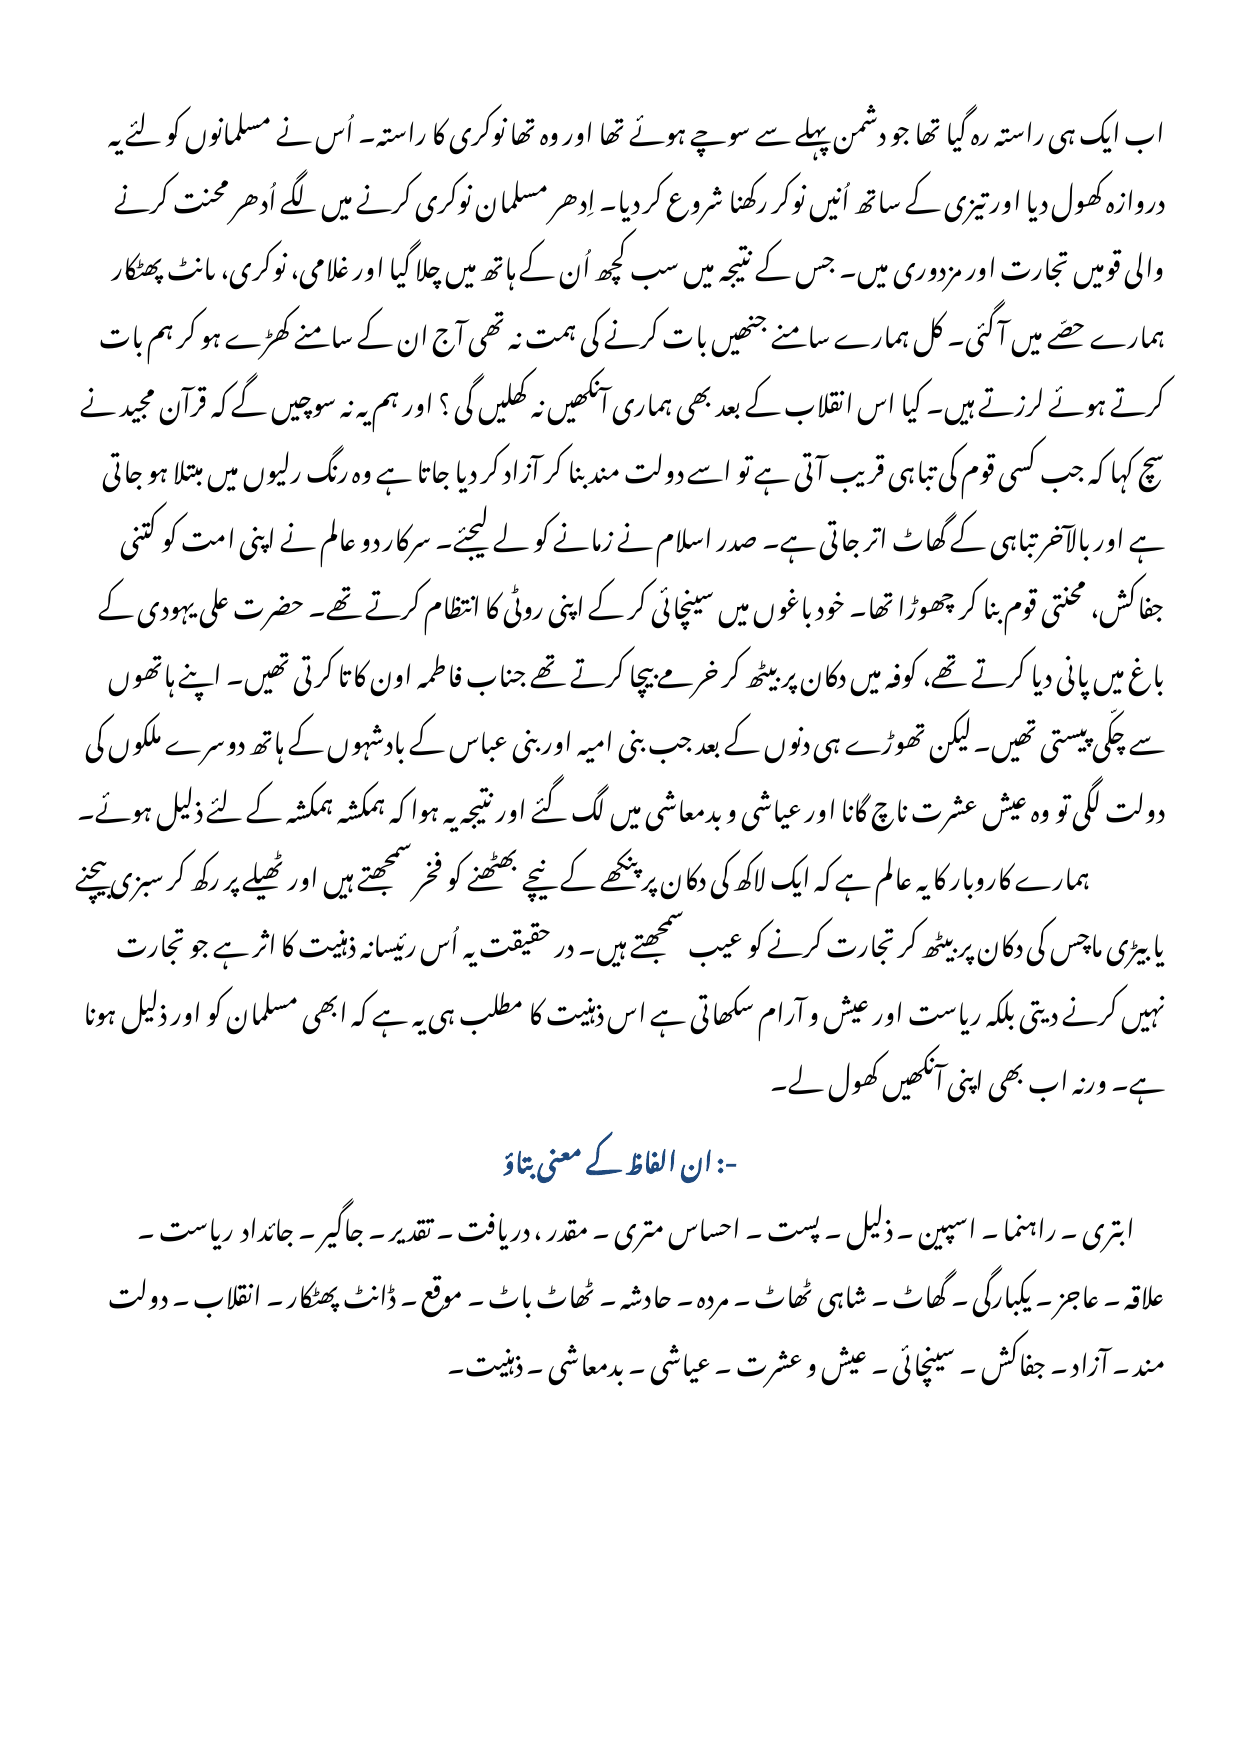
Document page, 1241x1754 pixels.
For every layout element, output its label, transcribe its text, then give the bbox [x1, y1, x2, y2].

text ہمارے کاروبار کا یہ عالم ہے کہ ایک لاکھ کی دکان پر پنکھے کے نیچے بھٹھنے کو فخر سمجھتے ہیں اور ٹھیلے پر رکھ کر سبزی بیچنے یا بیڑی ماچس کی دکان پر بیٹھ کر تجارت کرنے کو عیب سمجھتے ہیں۔ در حقیقت یہ اُس رئیسانہ ذہنیت کا اثر ہے جو تجارت نہیں کرنے دیتی بلکہ ریاست اور عیش و آرام سکھاتی ہے اس ذہنیت کا مطلب ہی یہ ہے کہ ابھی مسلمان کو اور ذلیل ہونا ہے۔ ورنہ اب بھی اپنی آنکھیں کھول لے۔ [75, 838, 1165, 1109]
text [75, 94, 1165, 838]
subtitle ان الفاظ کے معنی بتاؤ :- [75, 1122, 1165, 1189]
text ابتری ۔ راہنما ۔ اسپین ۔ ذلیل ۔ پست ۔ احساس متری ۔ مقدر ، دریافت ۔ تقدیر ۔ جاگیر ۔ جائداد ریاست ۔ علاقہ ۔ عاجز ۔ یکبارگی ۔ گھاٹ ۔ شاہی ٹھاٹ ۔ مردہ ۔ حادشہ ۔ ٹھاٹ باٹ ۔ موقع ۔ ڈانٹ پھٹکار ۔ انقلاب ۔ دولت مند ۔ آزاد ۔ جفاکش ۔ سینچائی ۔ عیش و عشرت ۔ عیاشی ۔ بدمعاشی ۔ ذہنیت۔ [75, 1189, 1165, 1393]
